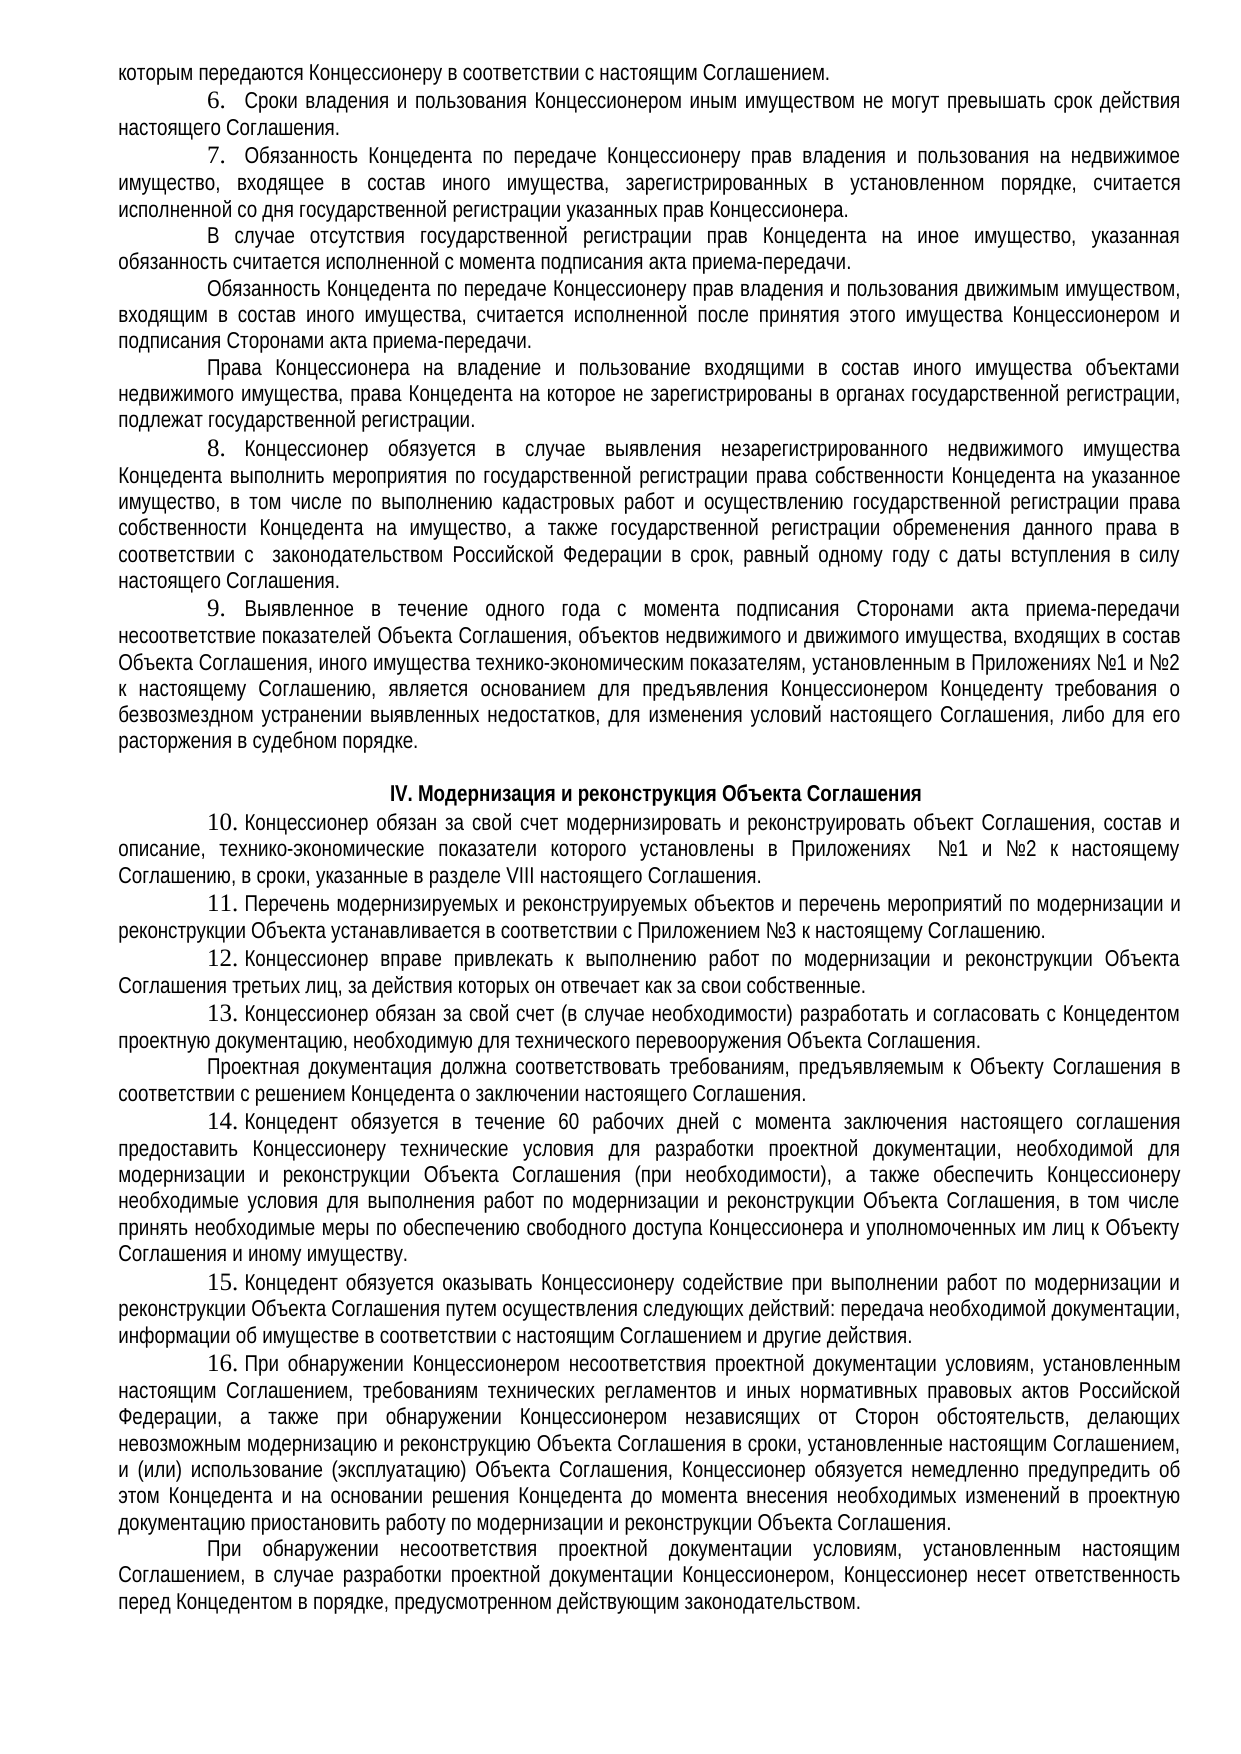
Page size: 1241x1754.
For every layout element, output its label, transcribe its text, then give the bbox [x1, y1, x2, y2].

list Концессионер обязуется в случае выявления незарегистрированного недвижимого имущества Концедента выполнить мероприятия по государственной регистрации права собственности Концедента на указанное имущество, в том числе по выполнению кадастровых работ и осуществлению государственной регистрации права собственности Концедента на имущество, а также государственной регистрации обременения данного права в соответствии с законодательством Российской Федерации в срок, равный одному году с даты вступления в силу настоящего Соглашения. [118, 433, 1181, 593]
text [118, 59, 1181, 85]
list Концессионер вправе привлекать к выполнению работ по модернизации и реконструкции Объекта Соглашения третьих лиц, за действия которых он отвечает как за свои собственные. [118, 943, 1181, 998]
list Концессионер обязан за свой счет (в случае необходимости) разработать и согласовать с Концедентом проектную документацию, необходимую для технического перевооружения Объекта Соглашения. [118, 998, 1181, 1053]
list Выявленное в течение одного года с момента подписания Сторонами акта приема-передачи несоответствие показателей Объекта Соглашения, объектов недвижимого и движимого имущества, входящих в состав Объекта Соглашения, иного имущества технико-экономическим показателям, установленным в Приложениях №1 и №2 к настоящему Соглашению, является основанием для предъявления Концессионером Концеденту требования о безвозмездном устранении выявленных недостатков, для изменения условий настоящего Соглашения, либо для его расторжения в судебном порядке. [118, 593, 1181, 754]
list Обязанность Концедента по передаче Концессионеру прав владения и пользования на недвижимое имущество, входящее в состав иного имущества, зарегистрированных в установленном порядке, считается исполненной со дня государственной регистрации указанных прав Концессионера. [118, 141, 1181, 222]
text Права Концессионера на владение и пользование входящими в состав иного имущества объектами недвижимого имущества, права Концедента на которое не зарегистрированы в органах государственной регистрации, подлежат государственной регистрации. [118, 354, 1181, 433]
text IV. Модернизация и реконструкция Объекта Соглашения [131, 780, 1181, 807]
list Перечень модернизируемых и реконструируемых объектов и перечень мероприятий по модернизации и реконструкции Объекта устанавливается в соответствии с Приложением №3 к настоящему Соглашению. [118, 888, 1181, 943]
list Концессионер обязан за свой счет модернизировать и реконструировать объект Соглашения, состав и описание, технико-экономические показатели которого установлены в Приложениях №1 и №2 к настоящему Соглашению, в сроки, указанные в разделе VIII настоящего Соглашения. [118, 807, 1181, 888]
text Проектная документация должна соответствовать требованиям, предъявляемым к Объекту Соглашения в соответствии с решением Концедента о заключении настоящего Соглашения. [118, 1053, 1181, 1106]
list Сроки владения и пользования Концессионером иным имуществом не могут превышать срок действия настоящего Соглашения. [118, 85, 1181, 141]
text При обнаружении несоответствия проектной документации условиям, установленным настоящим Соглашением, в случае разработки проектной документации Концессионером, Концессионер несет ответственность перед Концедентом в порядке, предусмотренном действующим законодательством. [118, 1535, 1181, 1614]
list Концедент обязуется оказывать Концессионеру содействие при выполнении работ по модернизации и реконструкции Объекта Соглашения путем осуществления следующих действий: передача необходимой документации, информации об имуществе в соответствии с настоящим Соглашением и другие действия. [118, 1267, 1181, 1348]
text В случае отсутствия государственной регистрации прав Концедента на иное имущество, указанная обязанность считается исполненной с момента подписания акта приема-передачи. [118, 222, 1181, 275]
list Концедент обязуется в течение 60 рабочих дней с момента заключения настоящего соглашения предоставить Концессионеру технические условия для разработки проектной документации, необходимой для модернизации и реконструкции Объекта Соглашения (при необходимости), а также обеспечить Концессионеру необходимые условия для выполнения работ по модернизации и реконструкции Объекта Соглашения, в том числе принять необходимые меры по обеспечению свободного доступа Концессионера и уполномоченных им лиц к Объекту Соглашения и иному имуществу. [118, 1106, 1181, 1267]
list При обнаружении Концессионером несоответствия проектной документации условиям, установленным настоящим Соглашением, требованиям технических регламентов и иных нормативных правовых актов Российской Федерации, а также при обнаружении Концессионером независящих от Сторон обстоятельств, делающих невозможным модернизацию и реконструкцию Объекта Соглашения в сроки, установленные настоящим Соглашением, и (или) использование (эксплуатацию) Объекта Соглашения, Концессионер обязуется немедленно предупредить об этом Концедента и на основании решения Концедента до момента внесения необходимых изменений в проектную документацию приостановить работу по модернизации и реконструкции Объекта Соглашения. [118, 1348, 1181, 1535]
